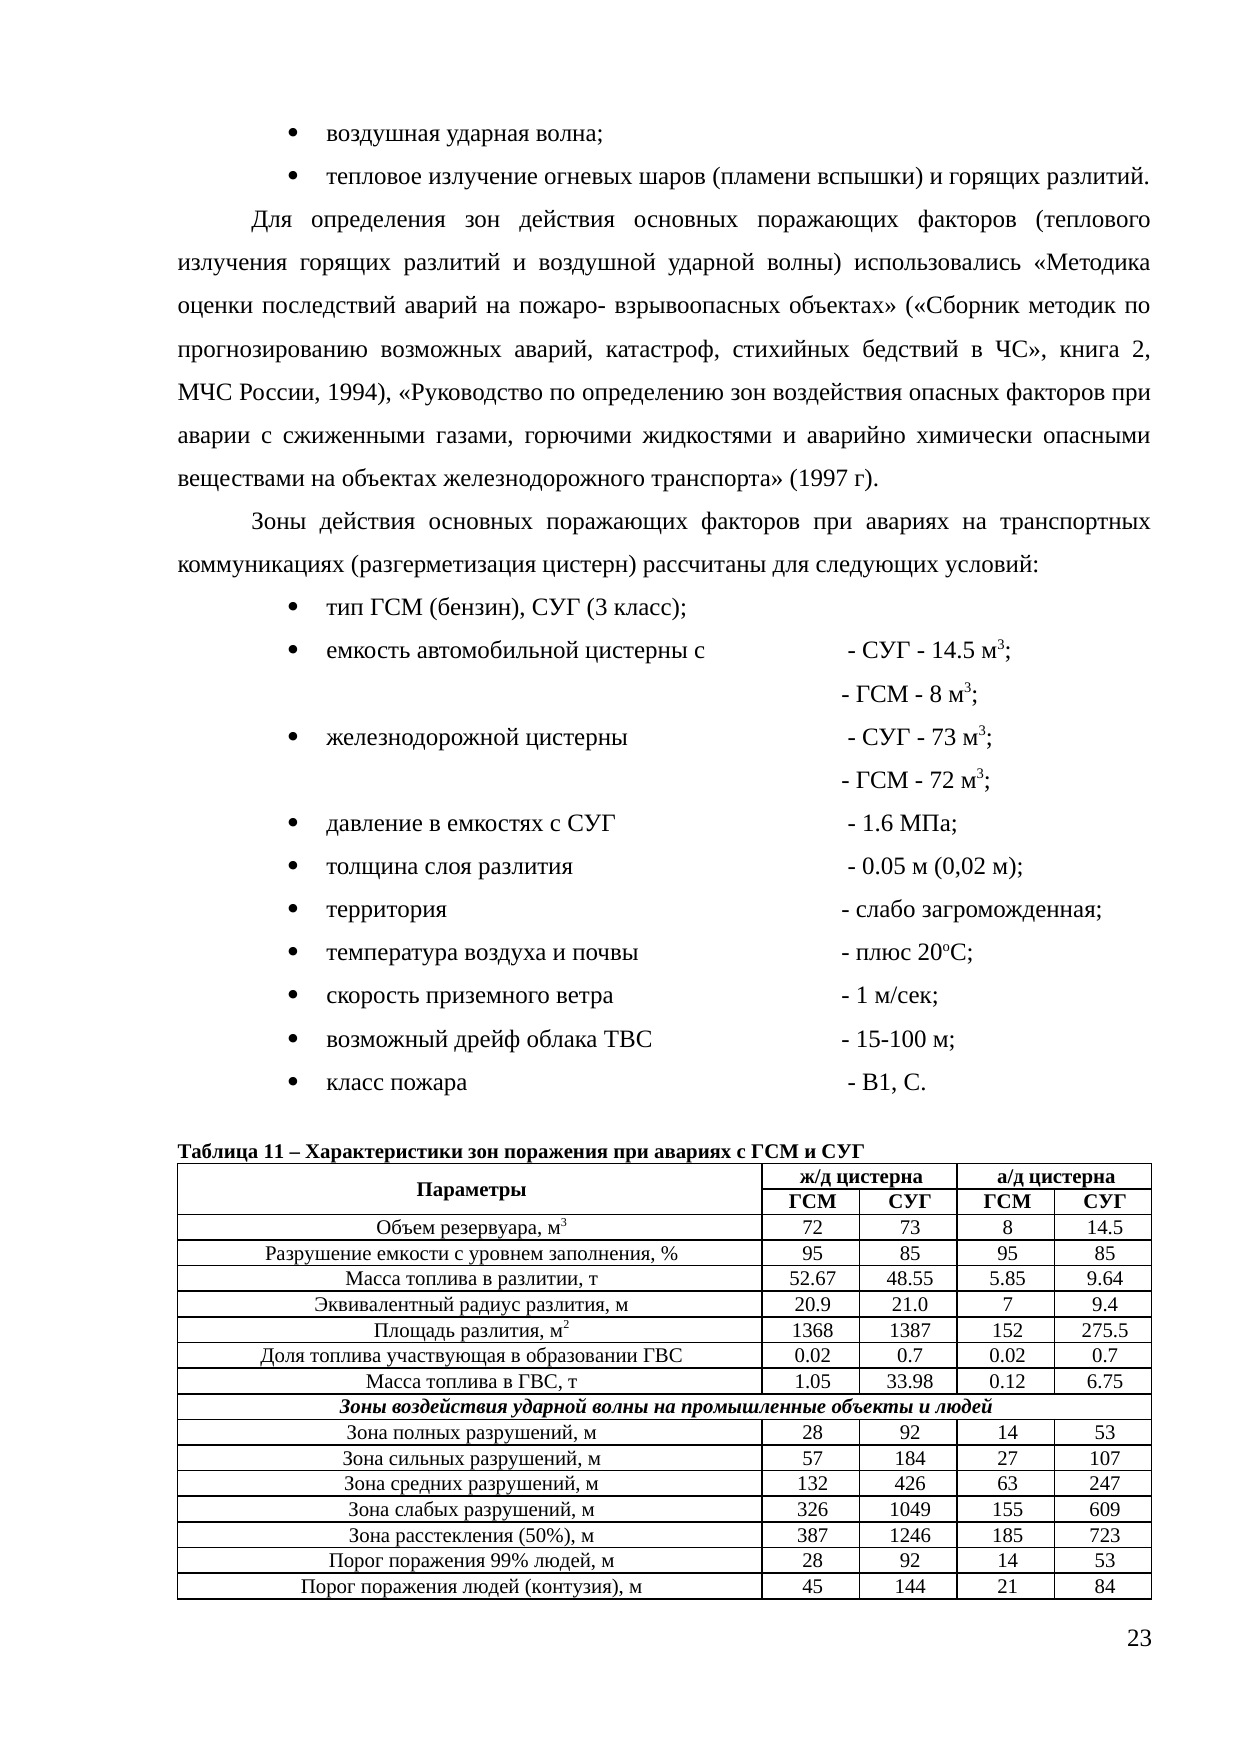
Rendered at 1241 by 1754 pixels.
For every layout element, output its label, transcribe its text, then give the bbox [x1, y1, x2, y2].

table_cell 185 [958, 1523, 1054, 1547]
table_cell Зона полных разрушений, м [178, 1420, 761, 1444]
table_header а/д цистерна [958, 1164, 1151, 1188]
table_cell 9.64 [1055, 1266, 1151, 1290]
list воздушная ударная волна; [288, 118, 1152, 147]
table_cell 85 [1055, 1241, 1151, 1265]
table_cell 72 [763, 1215, 859, 1239]
table_cell 14 [958, 1420, 1054, 1444]
table_cell 609 [1055, 1497, 1151, 1521]
table_cell 1246 [860, 1523, 956, 1547]
table_cell Порог поражения 99% людей, м [178, 1548, 761, 1572]
table_cell 92 [860, 1548, 956, 1572]
text Зоны действия основных поражающих факторов при авариях на транспортных коммуникациях (разгерметизация цистерн) рассчитаны для следующих условий: [177, 506, 1152, 578]
table_cell 92 [860, 1420, 956, 1444]
text - ГСМ - 8 м3; [177, 679, 1152, 707]
list класс пожара - В1, С. [288, 1067, 1152, 1096]
table_cell 95 [958, 1241, 1054, 1265]
table_cell 0.7 [1055, 1343, 1151, 1367]
table_cell ГСМ [958, 1190, 1054, 1213]
table_cell 387 [763, 1523, 859, 1547]
table_cell Зона расстекления (50%), м [178, 1523, 761, 1547]
table_cell 326 [763, 1497, 859, 1521]
table_cell 48.55 [860, 1266, 956, 1290]
text - ГСМ - 72 м3; [177, 765, 1152, 794]
table_cell 7 [958, 1292, 1054, 1316]
table_cell 144 [860, 1574, 956, 1598]
table_cell Масса топлива в ГВС, т [178, 1369, 761, 1393]
table_header Параметры [178, 1164, 761, 1213]
table_cell 0.12 [958, 1369, 1054, 1393]
table_cell 21 [958, 1574, 1054, 1598]
table_cell 0.02 [958, 1343, 1054, 1367]
table_header ж/д цистерна [763, 1164, 956, 1188]
table_cell СУГ [860, 1190, 956, 1213]
table_cell 152 [958, 1318, 1054, 1342]
list емкость автомобильной цистерны с - СУГ - 14.5 м3; [288, 636, 1152, 664]
table_cell 8 [958, 1215, 1054, 1239]
table_cell 1387 [860, 1318, 956, 1342]
table_cell 28 [763, 1548, 859, 1572]
table_cell Площадь разлития, м2 [178, 1318, 761, 1342]
table_cell Разрушение емкости с уровнем заполнения, % [178, 1241, 761, 1265]
table_cell Зона слабых разрушений, м [178, 1497, 761, 1521]
table_cell 53 [1055, 1420, 1151, 1444]
table_cell 73 [860, 1215, 956, 1239]
table_cell Доля топлива участвующая в образовании ГВС [178, 1343, 761, 1367]
table_cell 21.0 [860, 1292, 956, 1316]
table_cell 57 [763, 1446, 859, 1470]
table_cell 1049 [860, 1497, 956, 1521]
table_cell 95 [763, 1241, 859, 1265]
table_cell 27 [958, 1446, 1054, 1470]
list возможный дрейф облака ТВС - 15-100 м; [288, 1024, 1152, 1052]
table_cell 14 [958, 1548, 1054, 1572]
table_cell 723 [1055, 1523, 1151, 1547]
table_cell 84 [1055, 1574, 1151, 1598]
text Таблица 11 – Характеристики зон поражения при авариях с ГСМ и СУГ [177, 1139, 1152, 1163]
table_cell 20.9 [763, 1292, 859, 1316]
table_cell 107 [1055, 1446, 1151, 1470]
table_cell 247 [1055, 1471, 1151, 1495]
list тип ГСМ (бензин), СУГ (3 класс); [288, 592, 1152, 621]
table_cell Порог поражения людей (контузия), м [178, 1574, 761, 1598]
table_cell Зона средних разрушений, м [178, 1471, 761, 1495]
list температура воздуха и почвы - плюс 20оС; [288, 937, 1152, 966]
table_cell Масса топлива в разлитии, т [178, 1266, 761, 1290]
table_cell Объем резервуара, м3 [178, 1215, 761, 1239]
table_cell 33.98 [860, 1369, 956, 1393]
table_cell 1368 [763, 1318, 859, 1342]
table_cell 85 [860, 1241, 956, 1265]
table_cell 53 [1055, 1548, 1151, 1572]
table_cell 5.85 [958, 1266, 1054, 1290]
table_cell 275.5 [1055, 1318, 1151, 1342]
list территория - слабо загроможденная; [288, 894, 1152, 923]
table_cell 28 [763, 1420, 859, 1444]
table_cell 63 [958, 1471, 1054, 1495]
list железнодорожной цистерны - СУГ - 73 м3; [288, 722, 1152, 751]
table_cell 14.5 [1055, 1215, 1151, 1239]
text Для определения зон действия основных поражающих факторов (теплового излучения горящих разлитий и воздушной ударной волны) использовались «Методика оценки последствий аварий на пожаро- взрывоопасных объектах» («Сборник методик по прогнозированию возможных аварий, катастроф, стихийных бедствий в ЧС», книга 2, МЧС России, 1994), «Руководство по определению зон воздействия опасных факторов при аварии с сжиженными газами, горючими жидкостями и аварийно химически опасными веществами на объектах железнодорожного транспорта» (1997 г). [177, 204, 1152, 492]
table_cell 155 [958, 1497, 1054, 1521]
table_cell Зона сильных разрушений, м [178, 1446, 761, 1470]
table_cell 426 [860, 1471, 956, 1495]
list скорость приземного ветра - 1 м/сек; [288, 981, 1152, 1009]
table_cell 132 [763, 1471, 859, 1495]
table_cell 0.02 [763, 1343, 859, 1367]
table_cell Эквивалентный радиус разлития, м [178, 1292, 761, 1316]
table_cell 0.7 [860, 1343, 956, 1367]
list толщина слоя разлития - 0.05 м (0,02 м); [288, 851, 1152, 880]
list тепловое излучение огневых шаров (пламени вспышки) и горящих разлитий. [288, 161, 1152, 190]
table_cell 184 [860, 1446, 956, 1470]
table_cell 1.05 [763, 1369, 859, 1393]
table_cell 45 [763, 1574, 859, 1598]
table_cell СУГ [1055, 1190, 1151, 1213]
table_cell 9.4 [1055, 1292, 1151, 1316]
table_cell Зоны воздействия ударной волны на промышленные объекты и людей [178, 1395, 1151, 1418]
table_cell 52.67 [763, 1266, 859, 1290]
list давление в емкостях с СУГ - 1.6 МПа; [288, 808, 1152, 837]
table_cell ГСМ [763, 1190, 859, 1213]
table_cell 6.75 [1055, 1369, 1151, 1393]
